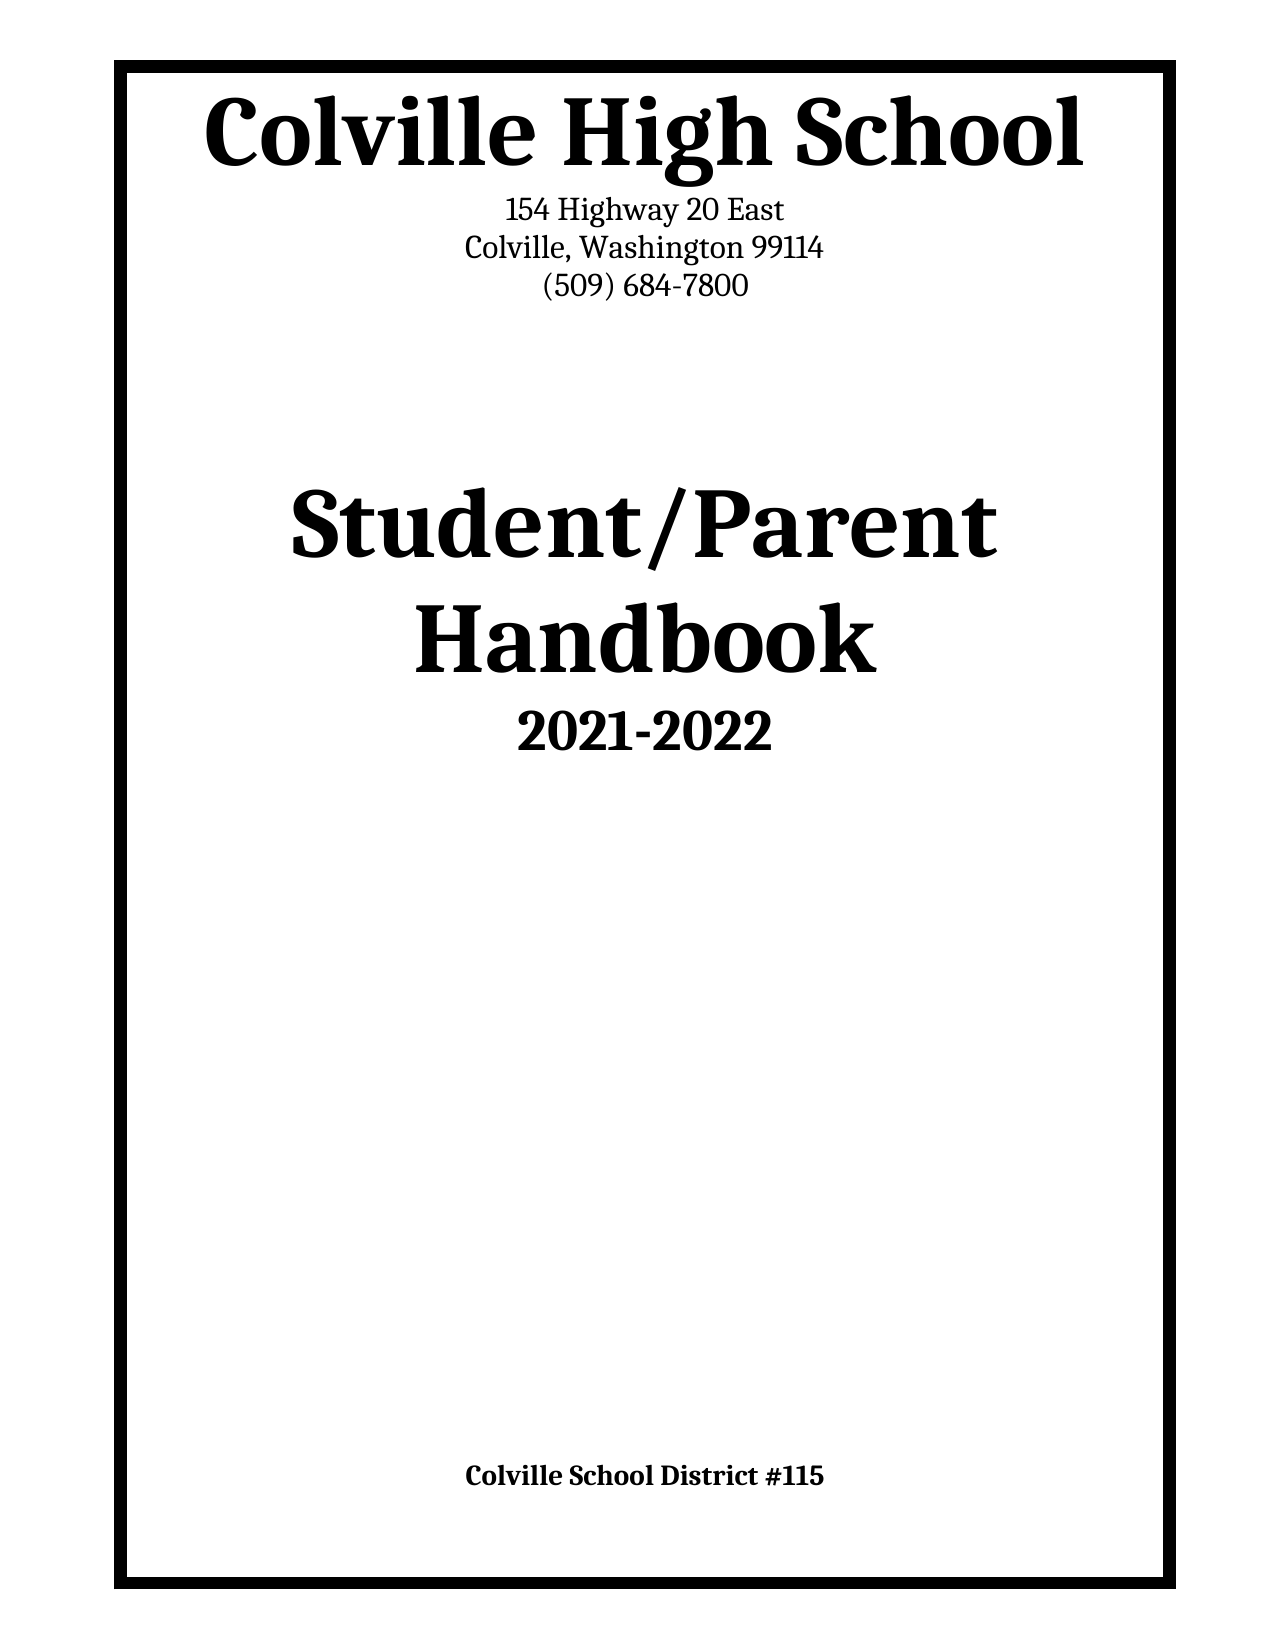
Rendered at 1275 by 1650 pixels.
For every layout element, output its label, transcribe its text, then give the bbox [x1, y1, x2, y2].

text 154 Highway 20 East [135, 190, 1155, 228]
text Colville School District #115 [135, 1459, 1155, 1493]
text (509) 684-7800 [135, 267, 1155, 305]
text 2021-2022 [135, 698, 1155, 765]
text Colville, Washington 99114 [135, 228, 1155, 267]
text Student/Parent Handbook [135, 468, 1155, 698]
text Colville High School [135, 75, 1155, 190]
